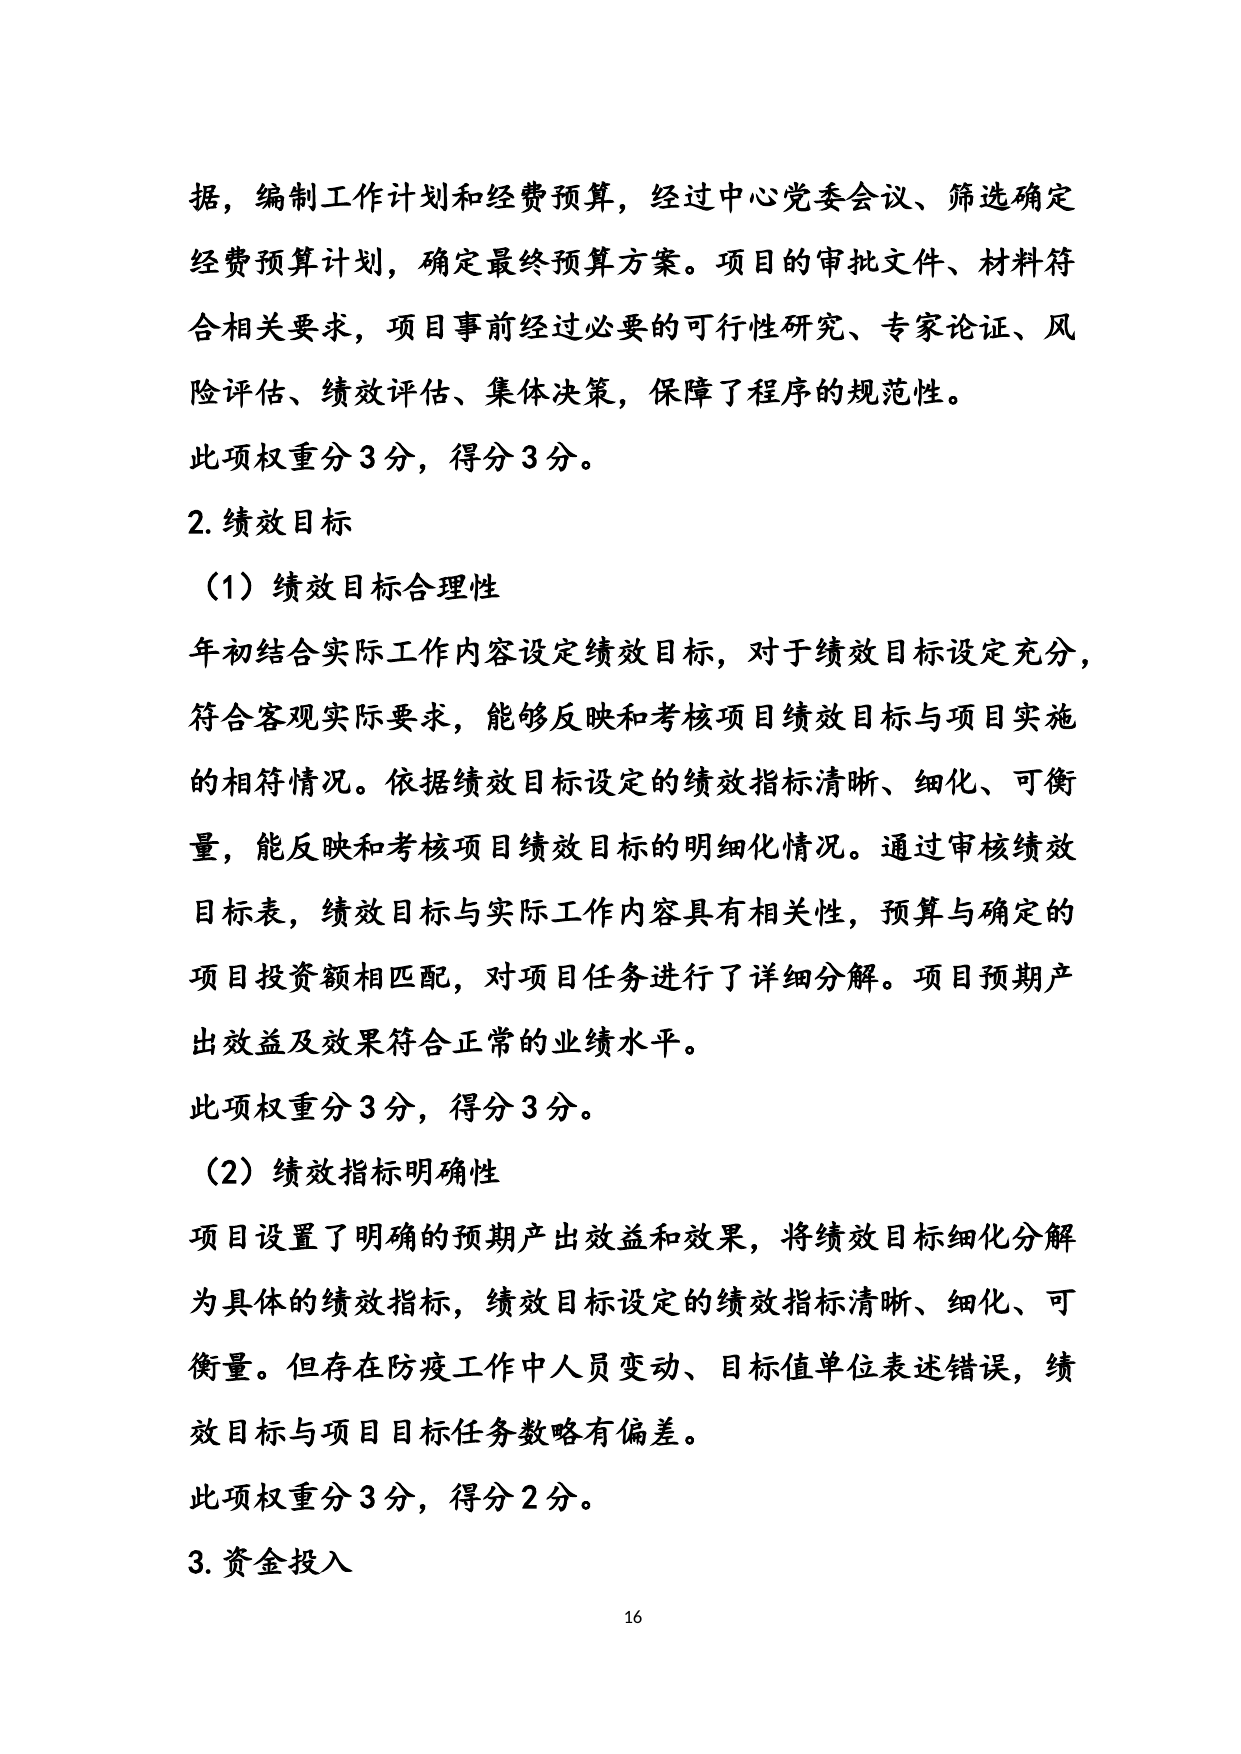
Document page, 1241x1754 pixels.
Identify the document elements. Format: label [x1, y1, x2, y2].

text [187, 162, 1078, 1592]
